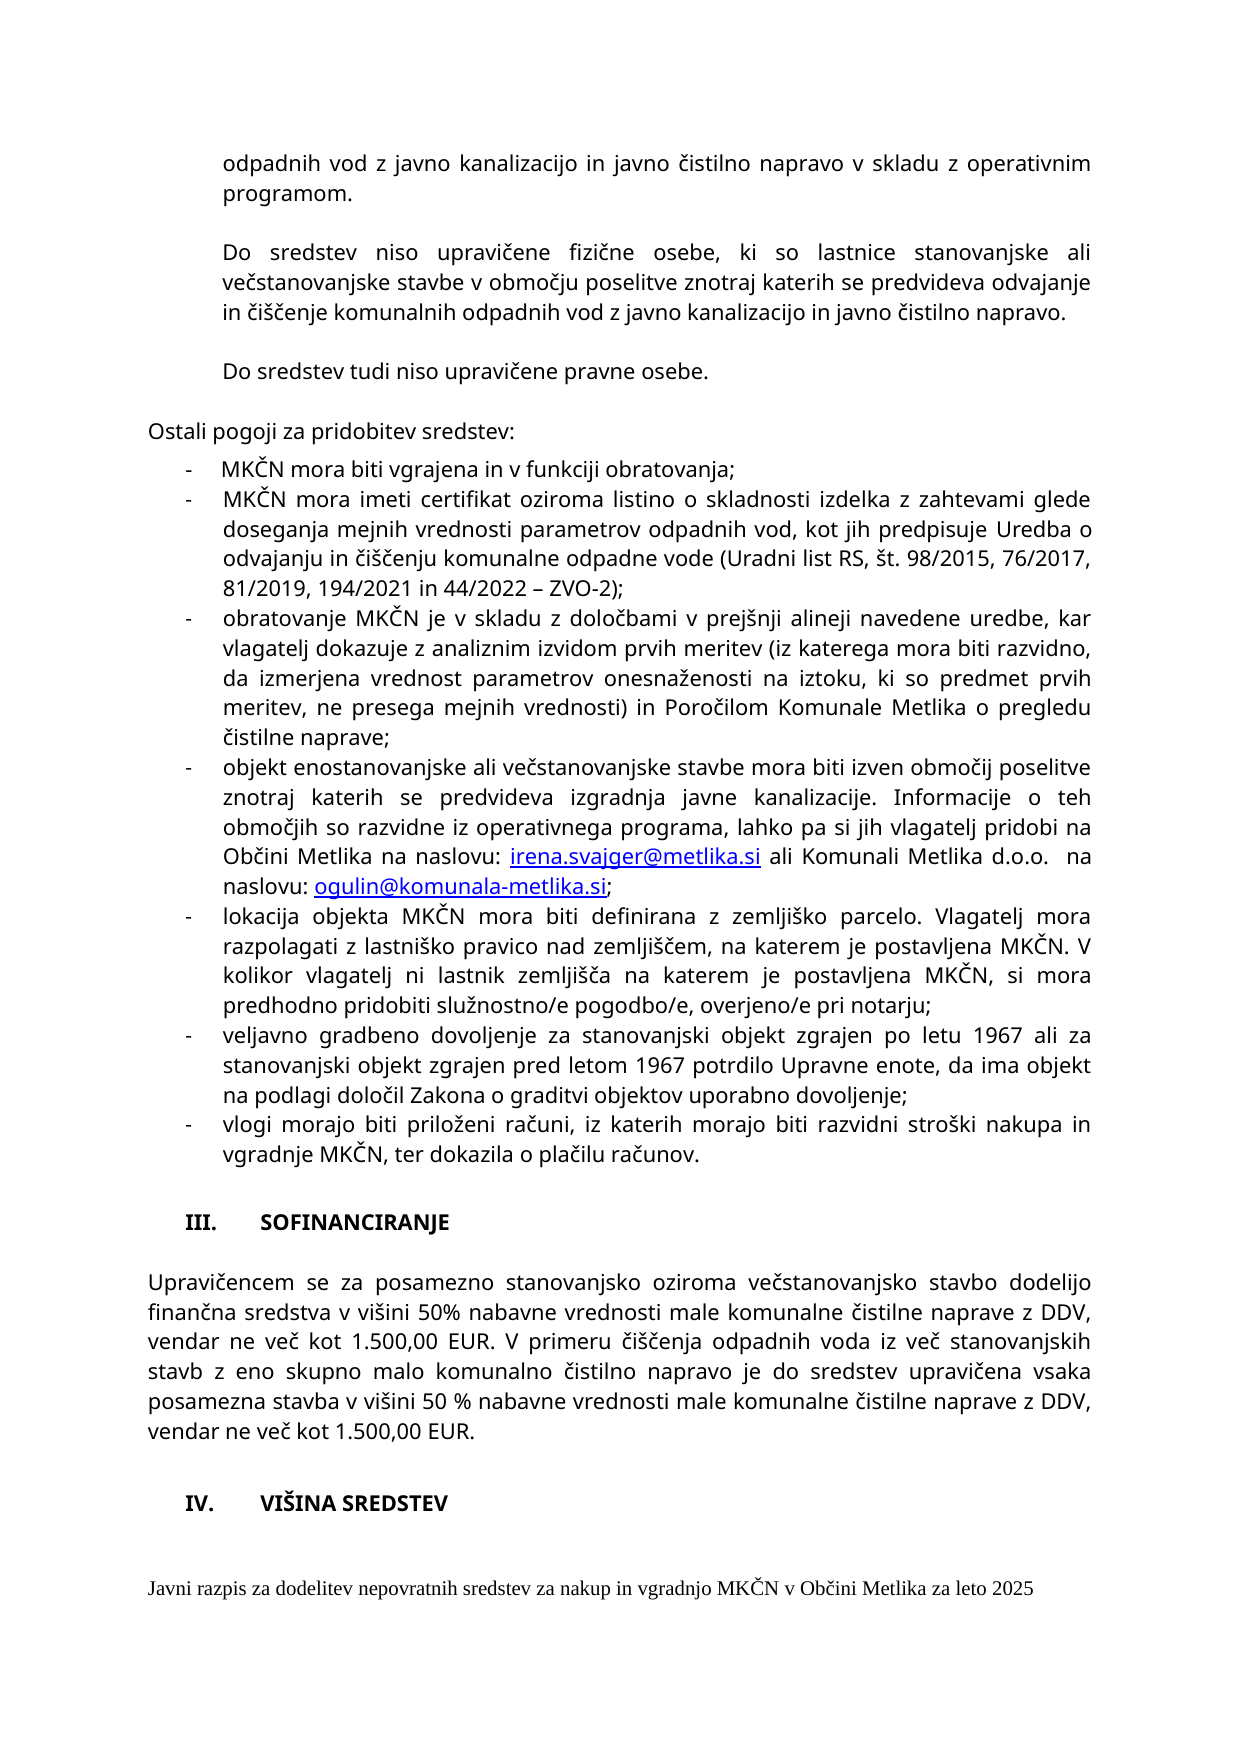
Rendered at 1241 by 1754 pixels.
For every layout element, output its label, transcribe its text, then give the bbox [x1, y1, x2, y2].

list lokacija objekta MKČN mora biti definirana z zemljiško parcelo. Vlagatelj mora razpolagati z lastniško pravico nad zemljiščem, na katerem je postavljena MKČN. V kolikor vlagatelj ni lastnik zemljišča na katerem je postavljena MKČN, si mora predhodno pridobiti služnostno/e pogodbo/e, overjeno/e pri notarju; [185, 901, 1092, 1020]
list vlogi morajo biti priloženi računi, iz katerih morajo biti razvidni stroški nakupa in vgradnje MKČN, ter dokazila o plačilu računov. [185, 1109, 1092, 1169]
text Ostali pogoji za pridobitev sredstev: [148, 416, 1092, 446]
list SOFINANCIRANJE [185, 1207, 1092, 1237]
list - MKČN mora biti vgrajena in v funkciji obratovanja; [185, 454, 1092, 484]
list veljavno gradbeno dovoljenje za stanovanjski objekt zgrajen po letu 1967 ali za stanovanjski objekt zgrajen pred letom 1967 potrdilo Upravne enote, da ima objekt na podlagi določil Zakona o graditvi objektov uporabno dovoljenje; [185, 1020, 1092, 1109]
text Do sredstev niso upravičene fizične osebe, ki so lastnice stanovanjske ali večstanovanjske stavbe v območju poselitve znotraj katerih se predvideva odvajanje in čiščenje komunalnih odpadnih vod z javno kanalizacijo in javno čistilno napravo. [185, 237, 1092, 326]
list objekt enostanovanjske ali večstanovanjske stavbe mora biti izven območij poselitve znotraj katerih se predvideva izgradnja javne kanalizacije. Informacije o teh območjih so razvidne iz operativnega programa, lahko pa si jih vlagatelj pridobi na Občini Metlika na naslovu: irena.svajger@metlika.si ali Komunali Metlika d.o.o. na naslovu: ogulin@komunala-metlika.si; [185, 752, 1092, 901]
list MKČN mora imeti certifikat oziroma listino o skladnosti izdelka z zahtevami glede doseganja mejnih vrednosti parametrov odpadnih vod, kot jih predpisuje Uredba o odvajanju in čiščenju komunalne odpadne vode (Uradni list RS, št. 98/2015, 76/2017, 81/2019, 194/2021 in 44/2022 – ZVO-2); [185, 484, 1092, 603]
text Do sredstev tudi niso upravičene pravne osebe. [185, 356, 1092, 386]
list VIŠINA SREDSTEV [185, 1488, 1092, 1517]
list Upravičencem se za posamezno stanovanjsko oziroma večstanovanjsko stavbo dodelijo finančna sredstva v višini 50% nabavne vrednosti male komunalne čistilne naprave z DDV, vendar ne več kot 1.500,00 EUR. V primeru čiščenja odpadnih voda iz več stanovanjskih stavb z eno skupno malo komunalno čistilno napravo je do sredstev upravičena vsaka posamezna stavba v višini 50 % nabavne vrednosti male komunalne čistilne naprave z DDV, vendar ne več kot 1.500,00 EUR. [148, 1267, 1092, 1445]
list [222, 148, 1092, 207]
list obratovanje MKČN je v skladu z določbami v prejšnji alineji navedene uredbe, kar vlagatelj dokazuje z analiznim izvidom prvih meritev (iz katerega mora biti razvidno, da izmerjena vrednost parametrov onesnaženosti na iztoku, ki so predmet prvih meritev, ne presega mejnih vrednosti) in Poročilom Komunale Metlika o pregledu čistilne naprave; [185, 603, 1092, 752]
